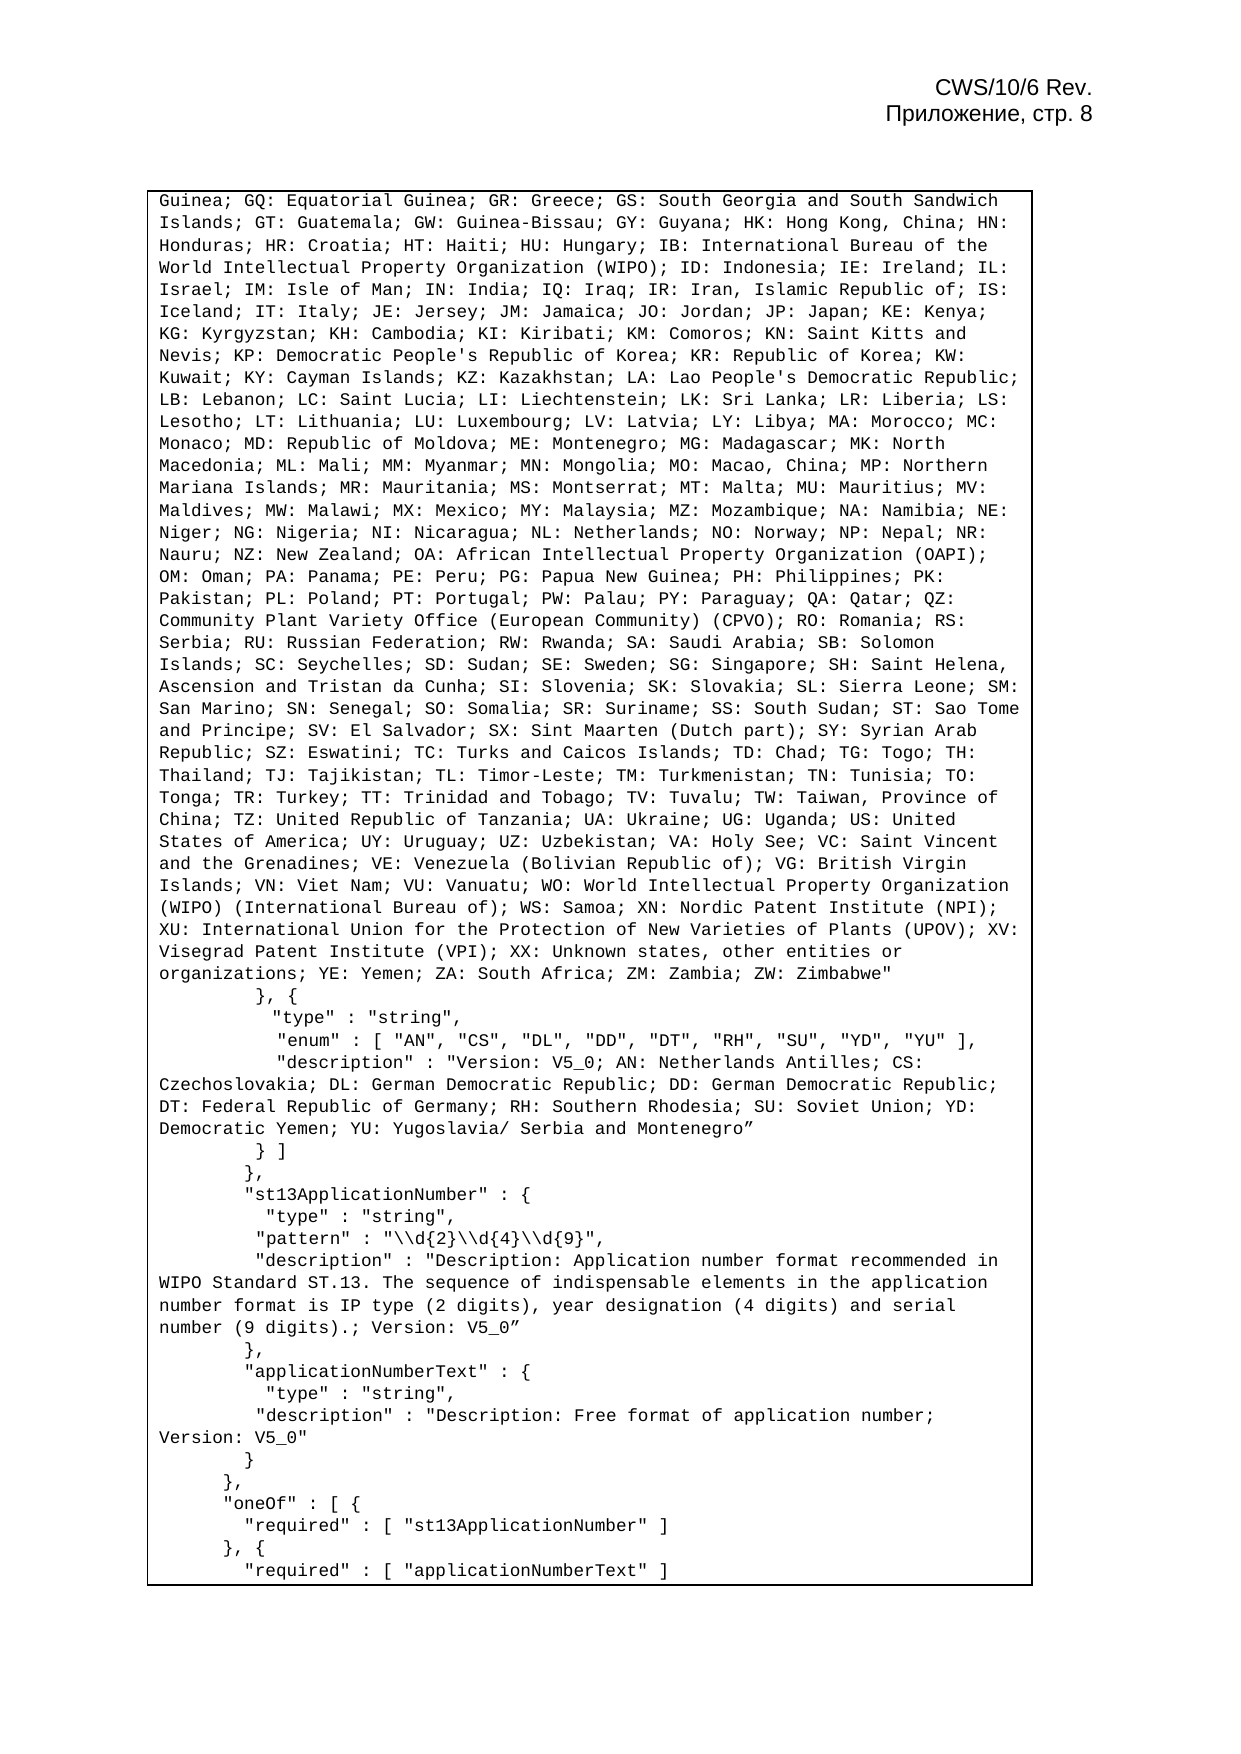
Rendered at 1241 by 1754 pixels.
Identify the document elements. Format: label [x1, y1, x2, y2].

table_cell [148, 192, 1031, 1584]
